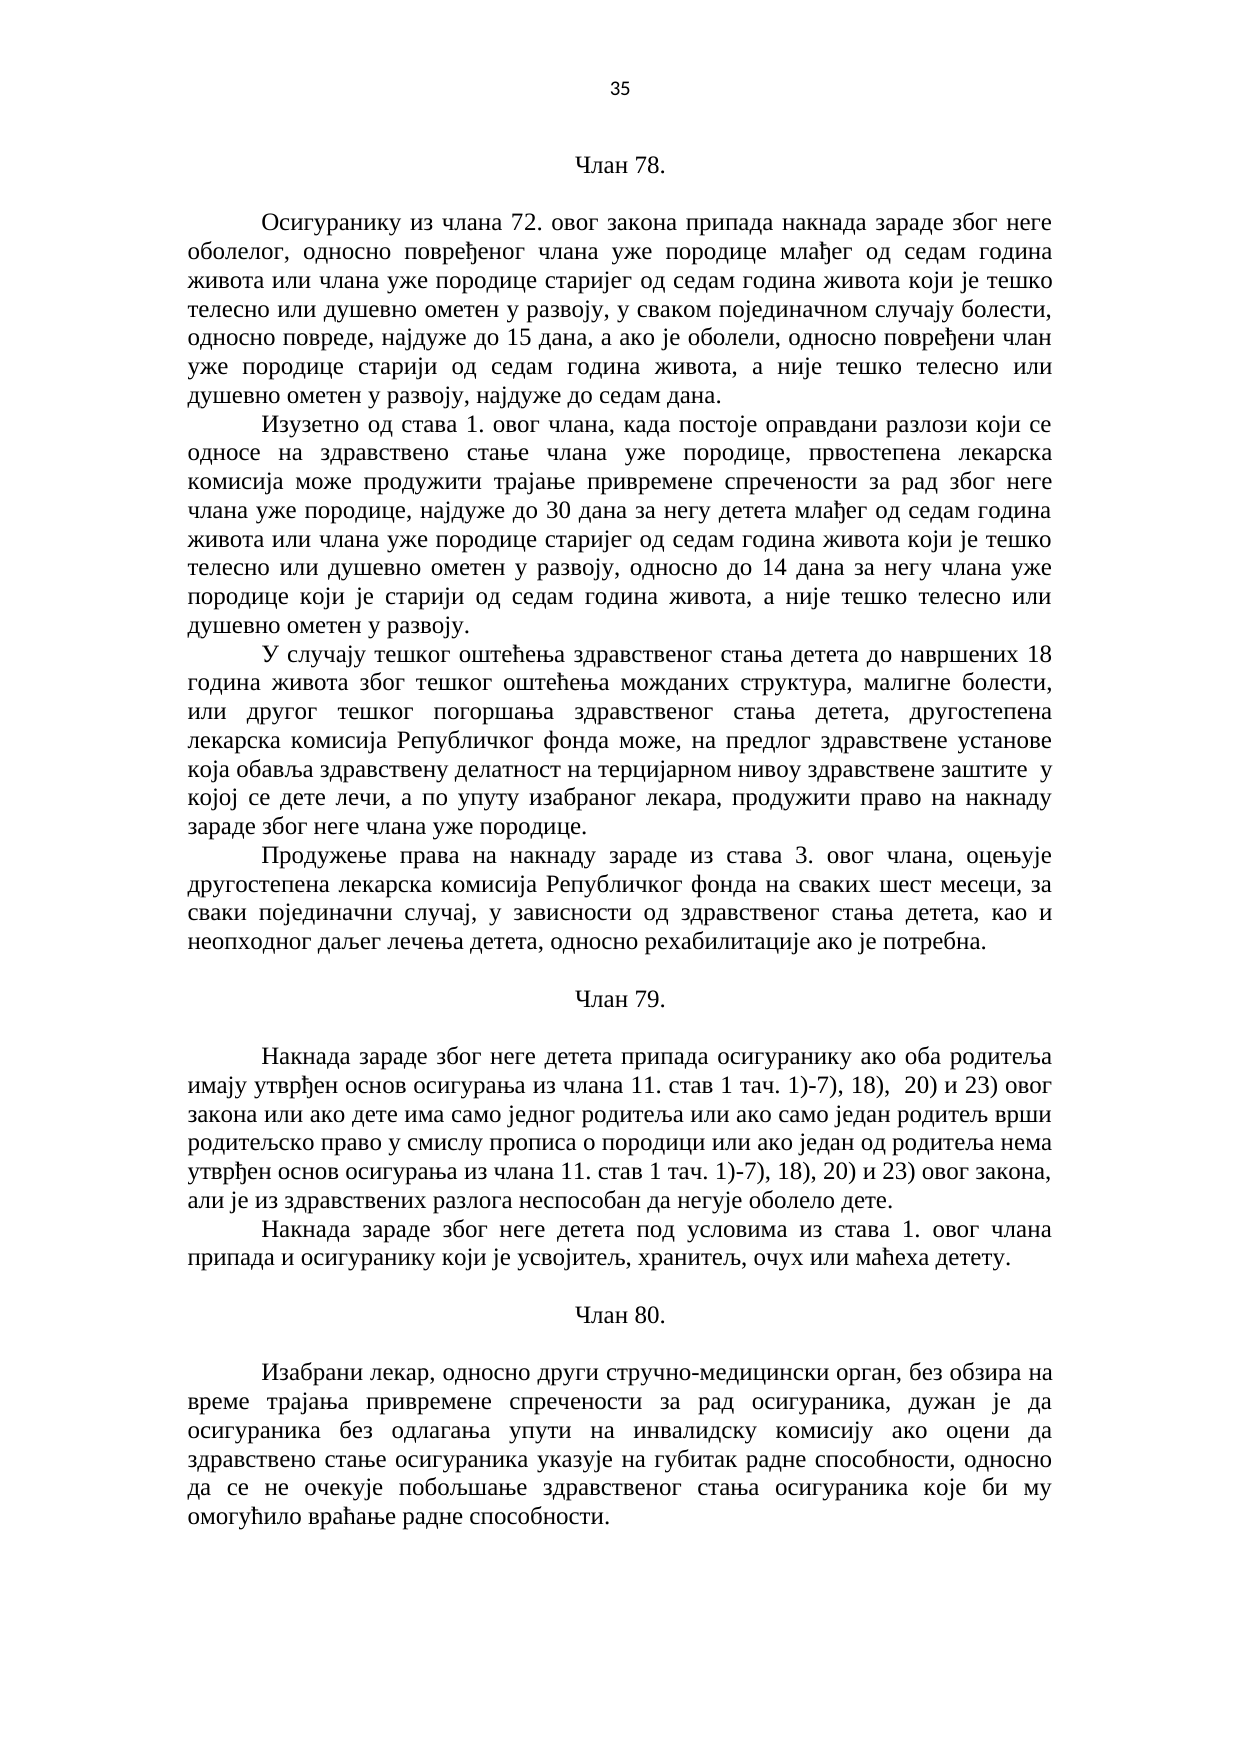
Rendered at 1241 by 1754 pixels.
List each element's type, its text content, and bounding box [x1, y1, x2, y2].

text У случају тешког оштећења здравственог стања детета до навршених 18 година живота због тешког оштећења можданих структура, малигне болести, или другог тешког погоршања здравственог стања детета, другостепена лекарска комисија Републичког фонда може, на предлог здравствене установе која обавља здравствену делатност на терцијарном нивоу здравствене заштите у којој се дете лечи, а по упуту изабраног лекара, продужити право на накнаду зараде због неге члана уже породице. [187, 639, 1053, 840]
text Накнада зараде због неге детета припада осигуранику ако оба родитеља имају утврђен основ осигурања из члана 11. став 1 тач. 1)-7), 18), 20) и 23) овог закона или ако дете има само једног родитеља или ако само један родитељ врши родитељско право у смислу прописа о породици или ако један од родитеља нема утврђен основ осигурања из члана 11. став 1 тач. 1)-7), 18), 20) и 23) овог закона, али је из здравствених разлога неспособан да негује оболело дете. [187, 1041, 1053, 1214]
text Члан 78. [187, 150, 1053, 179]
text Осигуранику из члана 72. овог закона припада накнада зараде због неге оболелог, односно повређеног члана уже породице млађег од седам година живота или члана уже породице старијег од седам година живота који је тешко телесно или душевно ометен у развоју, у сваком појединачном случају болести, односно повреде, најдуже до 15 дана, а ако је оболели, односно повређени члан уже породице старији од седам година живота, а није тешко телесно или душевно ометен у развоју, најдуже до седам дана. [187, 207, 1053, 409]
text Продужење права на накнаду зараде из става 3. овог члана, оцењује другостепена лекарска комисија Републичког фонда на сваких шест месеци, за сваки појединачни случај, у зависности од здравственог стања детета, као и неопходног даљег лечења детета, односно рехабилитације ако је потребна. [187, 840, 1053, 955]
text Члан 80. [187, 1300, 1053, 1329]
text Изузетно од става 1. овог члана, када постоје оправдани разлози који се односе на здравствено стање члана уже породице, првостепена лекарска комисија може продужити трајање привремене спречености за рад због неге члана уже породице, најдуже до 30 дана за негу детета млађег од седам година живота или члана уже породице старијег од седам година живота који је тешко телесно или душевно ометен у развоју, односно до 14 дана за негу члана уже породице који је старији од седам година живота, а није тешко телесно или душевно ометен у развоју. [187, 409, 1053, 639]
text Накнада зараде због неге детета под условима из става 1. овог члана припада и осигуранику који је усвојитељ, хранитељ, очух или маћеха детету. [187, 1214, 1053, 1271]
text Члан 79. [187, 984, 1053, 1012]
text Изабрани лекар, односно други стручно-медицински орган, без обзира на време трајања привремене спречености за рад осигураника, дужан је да осигураника без одлагања упути на инвалидску комисију ако оцени да здравствено стање осигураника указује на губитак радне способности, односно да се не очекује побољшање здравственог стања осигураника које би му омогућило враћање радне способности. [187, 1357, 1053, 1530]
